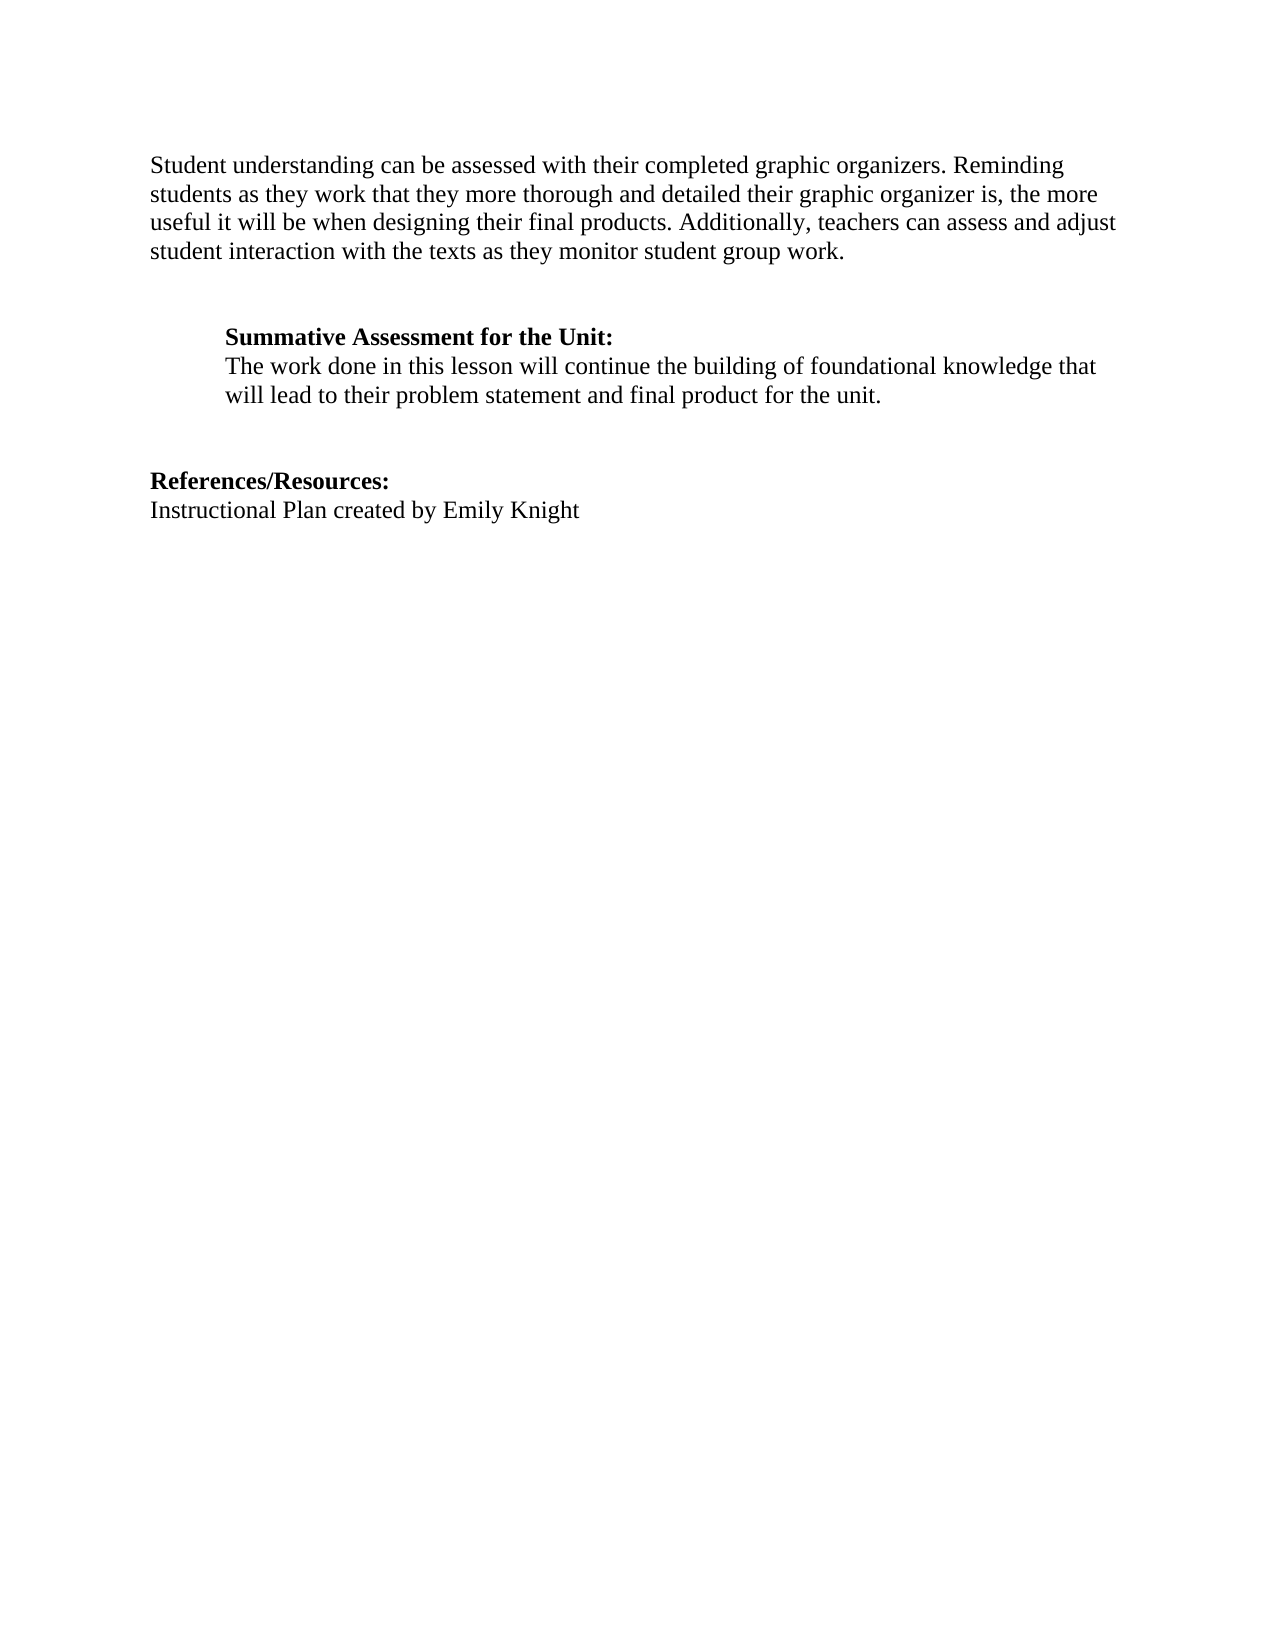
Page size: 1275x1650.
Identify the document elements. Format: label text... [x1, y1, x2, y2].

text Summative Assessment for the Unit: [225, 322, 1125, 351]
text Instructional Plan created by Emily Knight [150, 495, 1125, 524]
text References/Resources: [150, 466, 1125, 495]
text The work done in this lesson will continue the building of foundational knowledge that will lead to their problem statement and final product for the unit. [225, 351, 1125, 409]
text Student understanding can be assessed with their completed graphic organizers. Reminding students as they work that they more thorough and detailed their graphic organizer is, the more useful it will be when designing their final products. Additionally, teachers can assess and adjust student interaction with the texts as they monitor student group work. [150, 150, 1125, 265]
